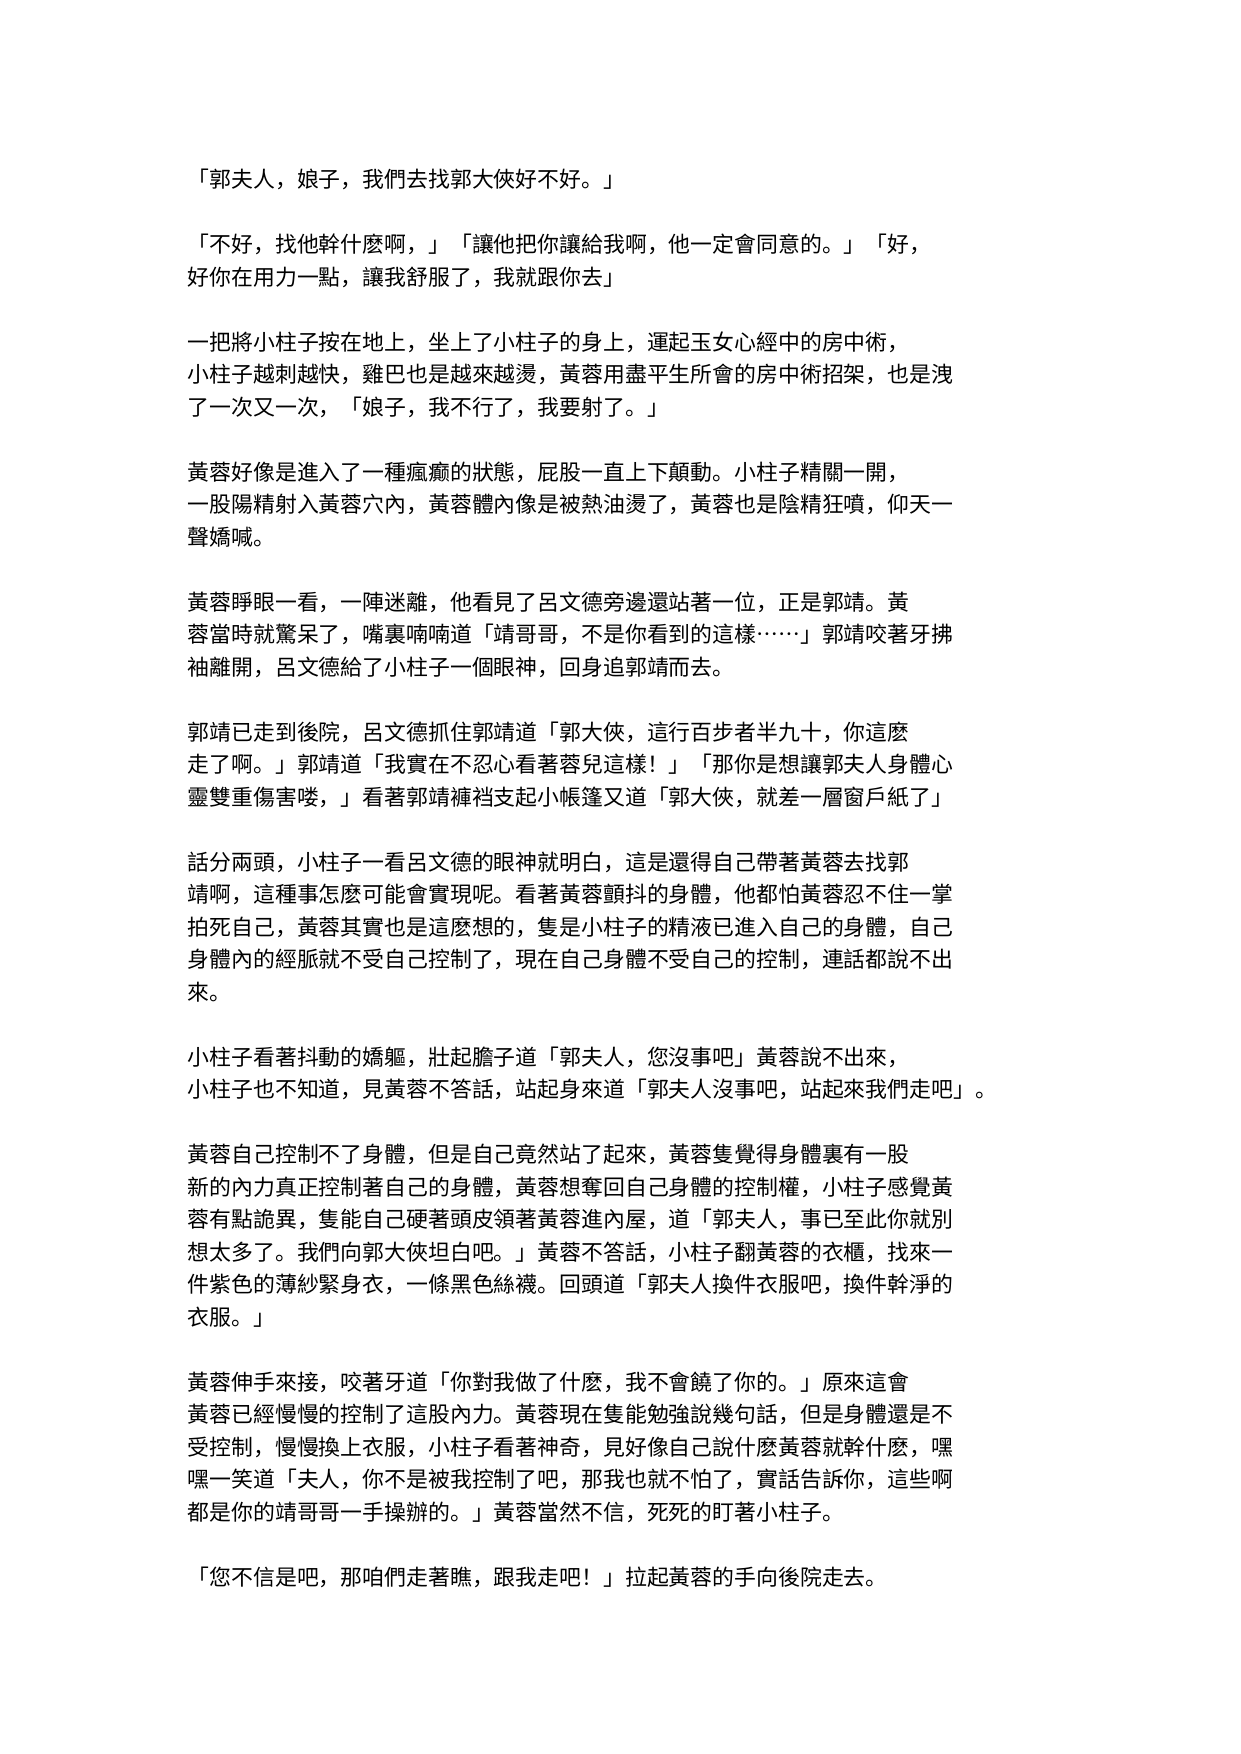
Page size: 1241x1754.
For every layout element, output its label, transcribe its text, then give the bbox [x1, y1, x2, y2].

text 嘿一笑道「夫人，你不是被我控制了吧，那我也就不怕了，實話告訴你，這些啊 [187, 1462, 1053, 1494]
text 一把將小柱子按在地上，坐上了小柱子的身上，運起玉女心經中的房中術， [187, 324, 1053, 357]
text 黃蓉好像是進入了一種瘋癫的狀態，屁股一直上下顛動。小柱子精關一開， [187, 454, 1053, 487]
text 都是你的靖哥哥一手操辦的。」黃蓉當然不信，死死的盯著小柱子。 [187, 1494, 1053, 1527]
text 黃蓉伸手來接，咬著牙道「你對我做了什麽，我不會饒了你的。」原來這會 [187, 1364, 1053, 1397]
text 「郭夫人，娘子，我們去找郭大俠好不好。」 [187, 162, 1053, 194]
text 黃蓉睜眼一看，一陣迷離，他看見了呂文德旁邊還站著一位，正是郭靖。黃 [187, 584, 1053, 617]
text 話分兩頭，小柱子一看呂文德的眼神就明白，這是還得自己帶著黃蓉去找郭 [187, 844, 1053, 877]
text 好你在用力一點，讓我舒服了，我就跟你去」 [187, 259, 1053, 292]
text 拍死自己，黃蓉其實也是這麽想的，隻是小柱子的精液已進入自己的身體，自己 [187, 909, 1053, 942]
text 黃蓉自己控制不了身體，但是自己竟然站了起來，黃蓉隻覺得身體裏有一股 [187, 1137, 1053, 1169]
text 「您不信是吧，那咱們走著瞧，跟我走吧！」拉起黃蓉的手向後院走去。 [187, 1559, 1053, 1592]
text 聲嬌喊。 [187, 519, 1053, 552]
text 黃蓉已經慢慢的控制了這股內力。黃蓉現在隻能勉強說幾句話，但是身體還是不 [187, 1397, 1053, 1429]
text 小柱子也不知道，見黃蓉不答話，站起身來道「郭夫人沒事吧，站起來我們走吧」。 [187, 1072, 1053, 1104]
text 身體內的經脈就不受自己控制了，現在自己身體不受自己的控制，連話都說不出 [187, 942, 1053, 974]
text 受控制，慢慢換上衣服，小柱子看著神奇，見好像自己說什麽黃蓉就幹什麽，嘿 [187, 1429, 1053, 1462]
text 小柱子看著抖動的嬌軀，壯起膽子道「郭夫人，您沒事吧」黃蓉說不出來， [187, 1039, 1053, 1072]
text 蓉有點詭異，隻能自己硬著頭皮領著黃蓉進內屋，道「郭夫人，事已至此你就別 [187, 1202, 1053, 1234]
text 袖離開，呂文德給了小柱子一個眼神，回身追郭靖而去。 [187, 649, 1053, 682]
text 靈雙重傷害喽，」看著郭靖褲裆支起小帳篷又道「郭大俠，就差一層窗戶紙了」 [187, 779, 1053, 812]
text 件紫色的薄紗緊身衣，一條黑色絲襪。回頭道「郭夫人換件衣服吧，換件幹淨的 [187, 1267, 1053, 1299]
text 來。 [187, 974, 1053, 1007]
text 走了啊。」郭靖道「我實在不忍心看著蓉兒這樣！」「那你是想讓郭夫人身體心 [187, 747, 1053, 779]
text 一股陽精射入黃蓉穴內，黃蓉體內像是被熱油燙了，黃蓉也是陰精狂噴，仰天一 [187, 487, 1053, 519]
text 「不好，找他幹什麽啊，」「讓他把你讓給我啊，他一定會同意的。」「好， [187, 227, 1053, 259]
text 想太多了。我們向郭大俠坦白吧。」黃蓉不答話，小柱子翻黃蓉的衣櫃，找來一 [187, 1234, 1053, 1267]
text 郭靖已走到後院，呂文德抓住郭靖道「郭大俠，這行百步者半九十，你這麽 [187, 714, 1053, 747]
text 靖啊，這種事怎麽可能會實現呢。看著黃蓉顫抖的身體，他都怕黃蓉忍不住一掌 [187, 877, 1053, 909]
text 衣服。」 [187, 1299, 1053, 1332]
text 小柱子越刺越快，雞巴也是越來越燙，黃蓉用盡平生所會的房中術招架，也是洩 [187, 357, 1053, 389]
text 蓉當時就驚呆了，嘴裏喃喃道「靖哥哥，不是你看到的這樣……」郭靖咬著牙拂 [187, 617, 1053, 649]
text 新的內力真正控制著自己的身體，黃蓉想奪回自己身體的控制權，小柱子感覺黃 [187, 1169, 1053, 1202]
text 了一次又一次，「娘子，我不行了，我要射了。」 [187, 389, 1053, 422]
